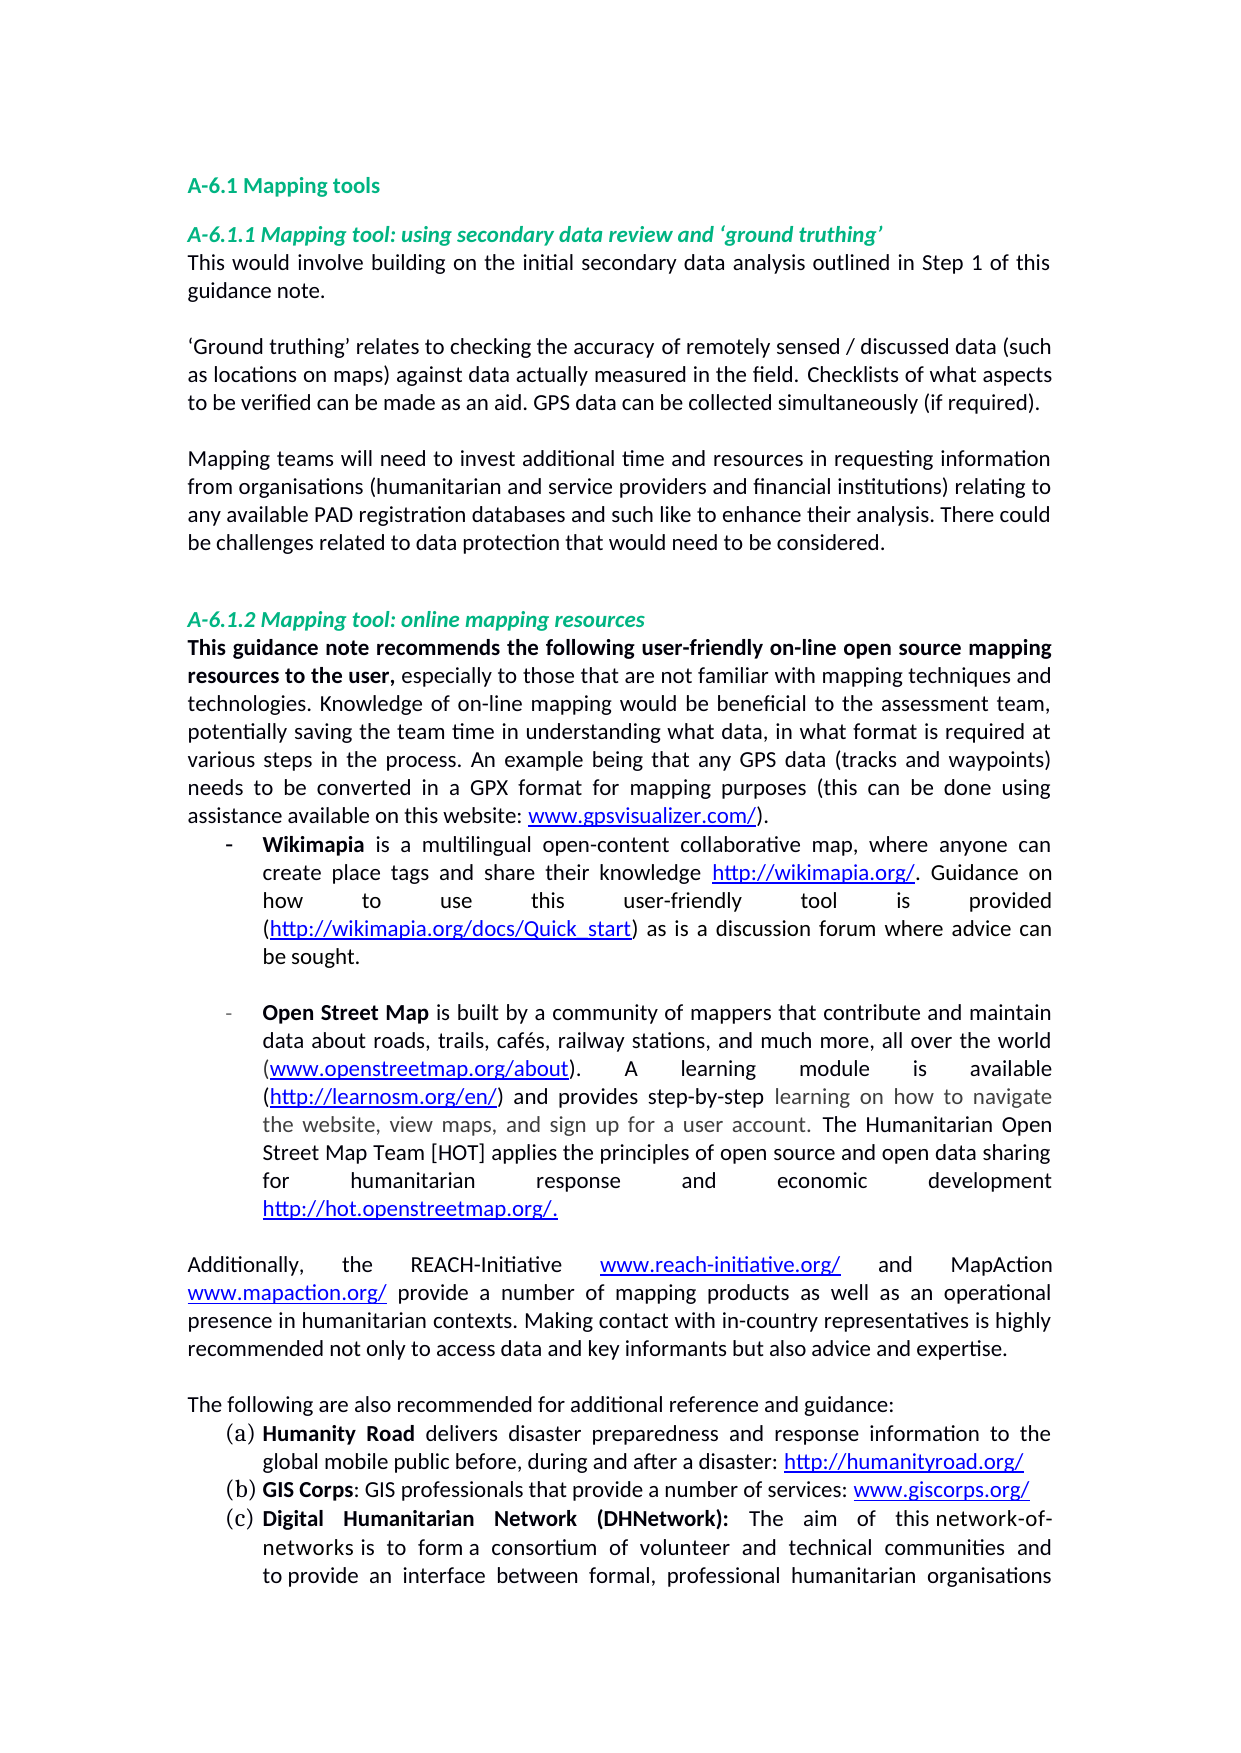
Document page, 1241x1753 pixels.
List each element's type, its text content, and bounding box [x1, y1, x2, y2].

text This would involve building on the initial secondary data analysis outlined in Step 1 of this guidance note. [187, 248, 1053, 304]
list GIS Corps: GIS professionals that provide a number of services: www.giscorps.org/ [225, 1475, 1053, 1504]
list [225, 1504, 1053, 1589]
list Wikimapia is a multilingual open-content collaborative map, where anyone can create place tags and share their knowledge http://wikimapia.org/. Guidance on how to use this user-friendly tool is provided (http://wikimapia.org/docs/Quick_start) as is a discussion forum where advice can be sought. [225, 829, 1053, 970]
list Open Street Map is built by a community of mappers that contribute and maintain data about roads, trails, cafés, railway stations, and much more, all over the world (www.openstreetmap.org/about). A learning module is available (http://learnosm.org/en/) and provides step-by-step learning on how to navigate the website, view maps, and sign up for a user account. The Humanitarian Open Street Map Team [HOT] applies the principles of open source and open data sharing for humanitarian response and economic development http://hot.openstreetmap.org/. [225, 998, 1053, 1222]
text Mapping teams will need to invest additional time and resources in requesting information from organisations (humanitarian and service providers and financial institutions) relating to any available PAD registration databases and such like to enhance their analysis. There could be challenges related to data protection that would need to be considered. [187, 444, 1053, 556]
text This guidance note recommends the following user-friendly on-line open source mapping resources to the user, especially to those that are not familiar with mapping techniques and technologies. Knowledge of on-line mapping would be beneficial to the assessment team, potentially saving the team time in understanding what data, in what format is required at various steps in the process. An example being that any GPS data (tracks and waypoints) needs to be converted in a GPX format for mapping purposes (this can be done using assistance available on this website: www.gpsvisualizer.com/). [187, 633, 1053, 829]
subtitle A-6.1 Mapping tools [187, 171, 1053, 199]
subtitle A-6.1.1 Mapping tool: using secondary data review and ‘ground truthing’ [187, 220, 1053, 248]
text The following are also recommended for additional reference and guidance: [187, 1391, 1053, 1418]
subtitle A-6.1.2 Mapping tool: online mapping resources [187, 605, 1053, 633]
list Humanity Road delivers disaster preparedness and response information to the global mobile public before, during and after a disaster: http://humanityroad.org/ [225, 1418, 1053, 1475]
text Additionally, the REACH-Initiative www.reach-initiative.org/ and MapAction www.mapaction.org/ provide a number of mapping products as well as an operational presence in humanitarian contexts. Making contact with in-country representatives is highly recommended not only to access data and key informants but also advice and expertise. [187, 1250, 1053, 1362]
text ‘Ground truthing’ relates to checking the accuracy of remotely sensed / discussed data (such as locations on maps) against data actually measured in the field. Checklists of what aspects to be verified can be made as an aid. GPS data can be collected simultaneously (if required). [187, 332, 1053, 416]
